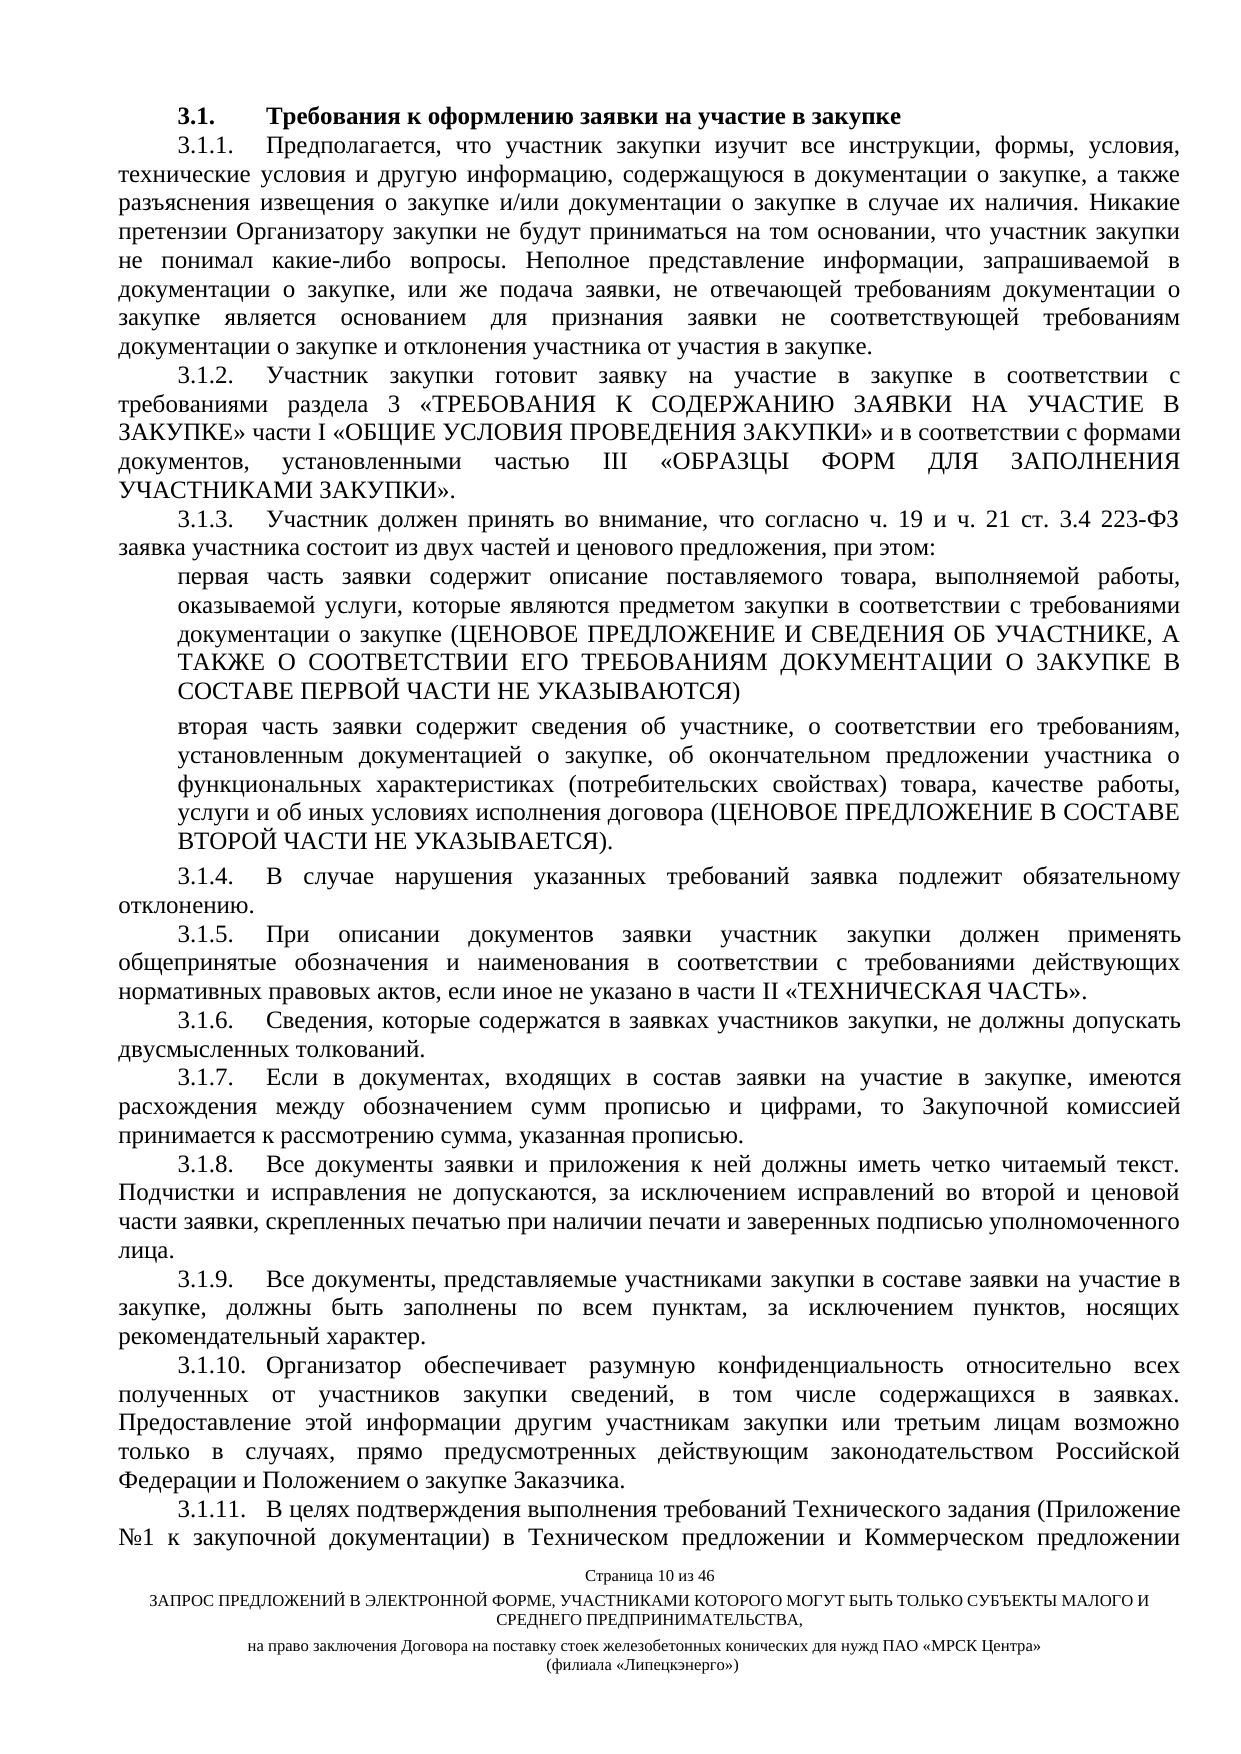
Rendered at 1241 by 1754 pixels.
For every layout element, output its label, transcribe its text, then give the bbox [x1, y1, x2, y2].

subtitle Все документы, представляемые участниками закупки в составе заявки на участие в закупке, должны быть заполнены по всем пунктам, за исключением пунктов, носящих рекомендательный характер. [118, 1264, 1181, 1350]
subtitle Организатор обеспечивает разумную конфиденциальность относительно всех полученных от участников закупки сведений, в том числе содержащихся в заявках. Предоставление этой информации другим участникам закупки или третьим лицам возможно только в случаях, прямо предусмотренных действующим законодательством Российской Федерации и Положением о закупке Заказчика. [118, 1350, 1181, 1494]
subtitle Участник должен принять во внимание, что согласно ч. 19 и ч. 21 ст. 3.4 223-ФЗ заявка участника состоит из двух частей и ценового предложения, при этом: [118, 504, 1181, 561]
subtitle Все документы заявки и приложения к ней должны иметь четко читаемый текст. Подчистки и исправления не допускаются, за исключением исправлений во второй и ценовой части заявки, скрепленных печатью при наличии печати и заверенных подписью уполномоченного лица. [118, 1149, 1181, 1264]
text первая часть заявки содержит описание поставляемого товара, выполняемой работы, оказываемой услуги, которые являются предметом закупки в соответствии с требованиями документации о закупке (ЦЕНОВОЕ ПРЕДЛОЖЕНИЕ И СВЕДЕНИЯ ОБ УЧАСТНИКЕ, А ТАКЖЕ О СООТВЕТСТВИИ ЕГО ТРЕБОВАНИЯМ ДОКУМЕНТАЦИИ О ЗАКУПКЕ В СОСТАВЕ ПЕРВОЙ ЧАСТИ НЕ УКАЗЫВАЮТСЯ) [177, 561, 1181, 705]
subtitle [118, 1494, 1181, 1551]
subtitle Требования к оформлению заявки на участие в закупке [118, 101, 1181, 130]
subtitle Сведения, которые содержатся в заявках участников закупки, не должны допускать двусмысленных толкований. [118, 1005, 1181, 1062]
subtitle В случае нарушения указанных требований заявка подлежит обязательному отклонению. [118, 861, 1181, 919]
subtitle Предполагается, что участник закупки изучит все инструкции, формы, условия, технические условия и другую информацию, содержащуюся в документации о закупке, а также разъяснения извещения о закупке и/или документации о закупке в случае их наличия. Никакие претензии Организатору закупки не будут приниматься на том основании, что участник закупки не понимал какие-либо вопросы. Неполное представление информации, запрашиваемой в документации о закупке, или же подача заявки, не отвечающей требованиям документации о закупке является основанием для признания заявки не соответствующей требованиям документации о закупке и отклонения участника от участия в закупке. [118, 130, 1181, 360]
subtitle При описании документов заявки участник закупки должен применять общепринятые обозначения и наименования в соответствии с требованиями действующих нормативных правовых актов, если иное не указано в части II «ТЕХНИЧЕСКАЯ ЧАСТЬ». [118, 919, 1181, 1005]
text вторая часть заявки содержит сведения об участнике, о соответствии его требованиям, установленным документацией о закупке, об окончательном предложении участника о функциональных характеристиках (потребительских свойствах) товара, качестве работы, услуги и об иных условиях исполнения договора (ЦЕНОВОЕ ПРЕДЛОЖЕНИЕ В СОСТАВЕ ВТОРОЙ ЧАСТИ НЕ УКАЗЫВАЕТСЯ). [177, 711, 1181, 855]
subtitle Участник закупки готовит заявку на участие в закупке в соответствии с требованиями раздела 3 «ТРЕБОВАНИЯ К СОДЕРЖАНИЮ ЗАЯВКИ НА УЧАСТИЕ В ЗАКУПКЕ» части I «ОБЩИЕ УСЛОВИЯ ПРОВЕДЕНИЯ ЗАКУПКИ» и в соответствии с формами документов, установленными частью III «ОБРАЗЦЫ ФОРМ ДЛЯ ЗАПОЛНЕНИЯ УЧАСТНИКАМИ ЗАКУПКИ». [118, 360, 1181, 504]
subtitle Если в документах, входящих в состав заявки на участие в закупке, имеются расхождения между обозначением сумм прописью и цифрами, то Закупочной комиссией принимается к рассмотрению сумма, указанная прописью. [118, 1062, 1181, 1149]
